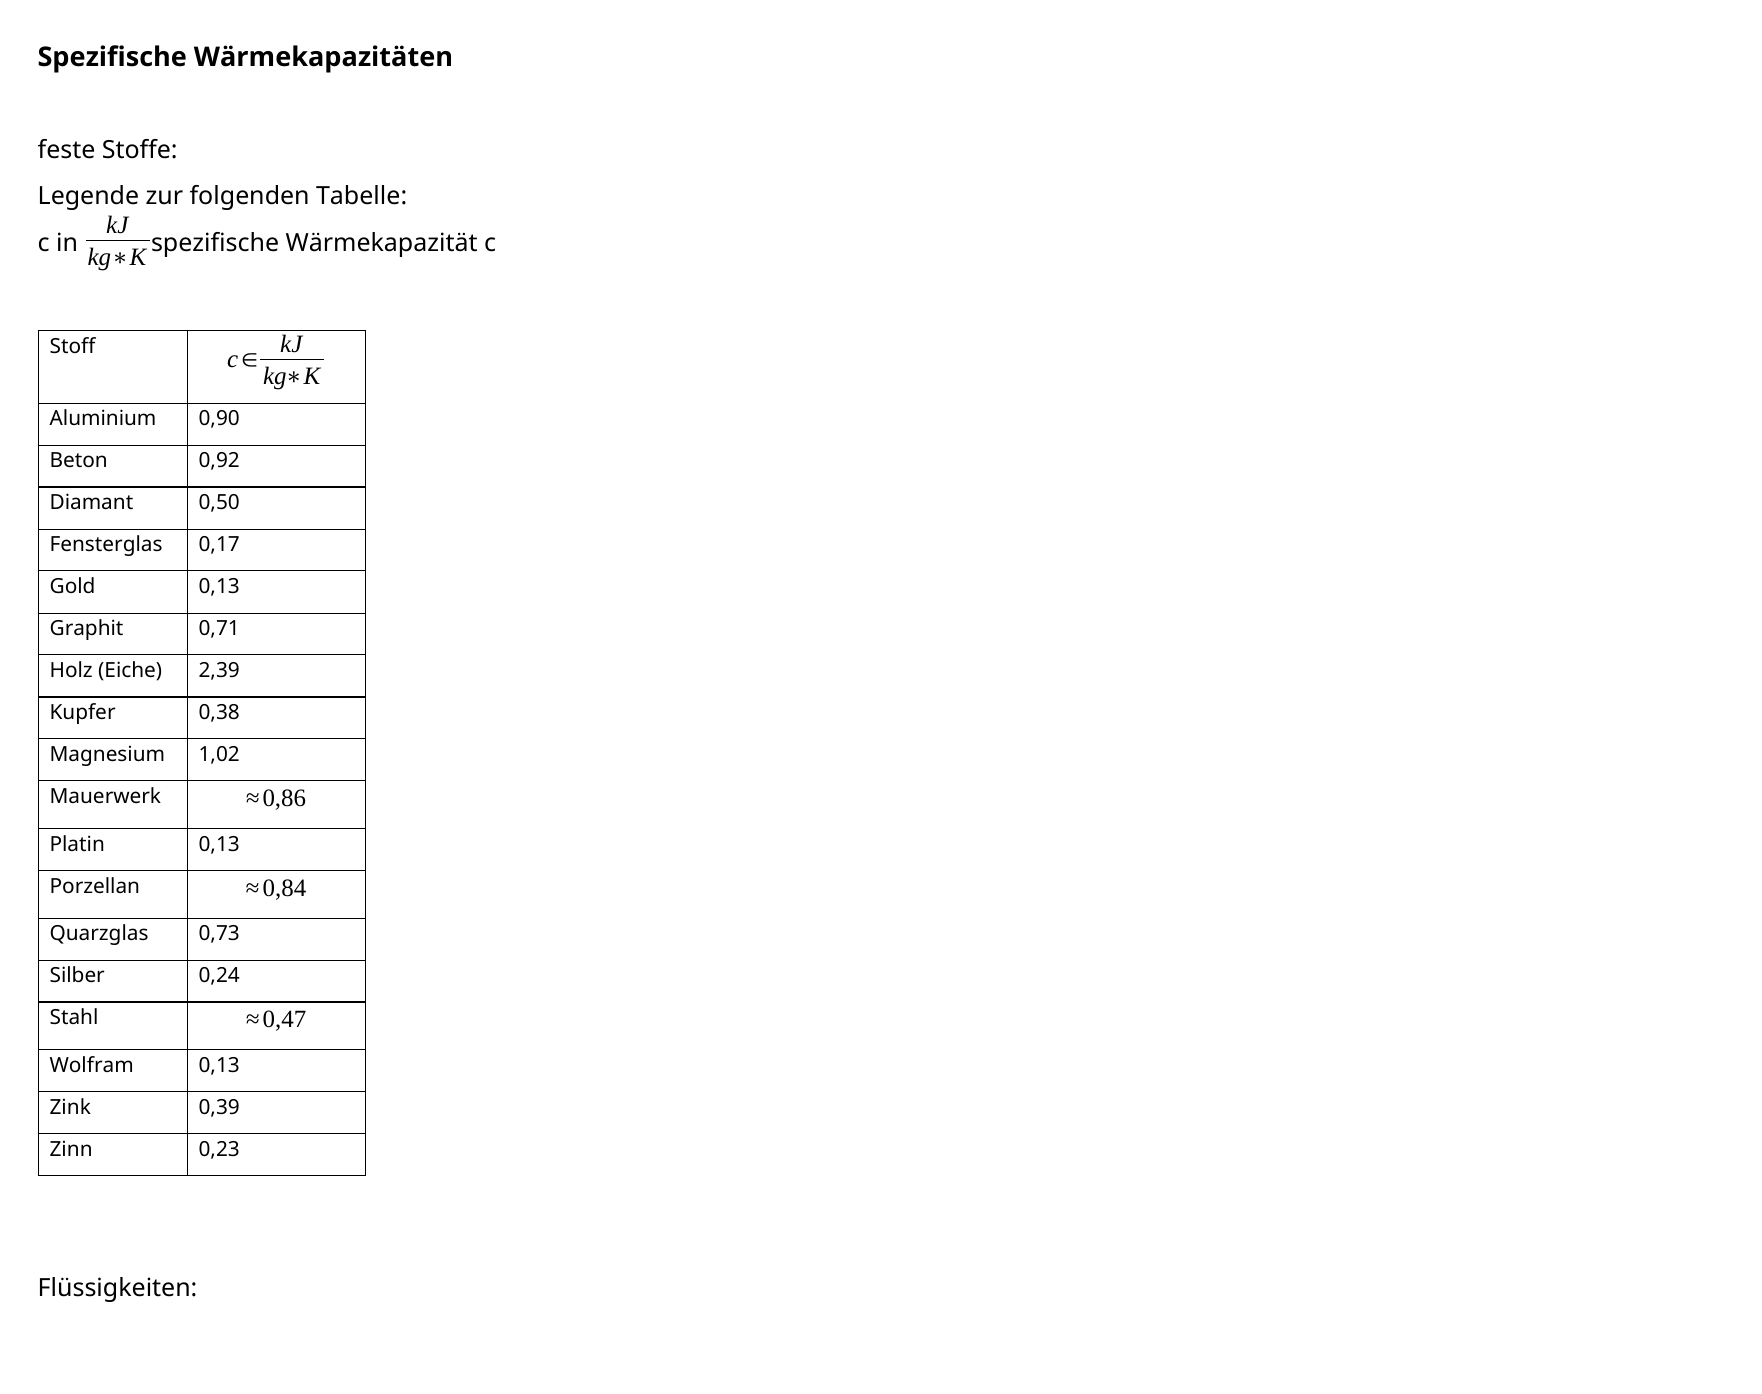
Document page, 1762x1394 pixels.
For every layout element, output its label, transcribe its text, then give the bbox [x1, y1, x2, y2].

table_header [188, 331, 365, 402]
table_cell Quarzglas [39, 919, 187, 959]
table_cell [188, 1003, 365, 1049]
table_cell Fensterglas [39, 530, 187, 570]
table_cell 0,13 [188, 571, 365, 612]
table_cell Zinn [39, 1134, 187, 1175]
table_cell Zink [39, 1092, 187, 1133]
table_cell 0,50 [188, 488, 365, 528]
table_cell Holz (Eiche) [39, 655, 187, 696]
table_cell 0,23 [188, 1134, 365, 1175]
table_cell 0,92 [188, 446, 365, 486]
subtitle Spezifische Wärmekapazitäten [37, 37, 1723, 74]
text Flüssigkeiten: [37, 1269, 1723, 1303]
table_cell 0,17 [188, 530, 365, 570]
table_cell [188, 871, 365, 917]
table_cell [188, 781, 365, 828]
text feste Stoffe: [37, 131, 1723, 165]
table_cell 0,24 [188, 961, 365, 1001]
table_cell Mauerwerk [39, 781, 187, 828]
table_cell 0,39 [188, 1092, 365, 1133]
table_cell Platin [39, 829, 187, 870]
table_cell 0,73 [188, 919, 365, 959]
table_cell 0,71 [188, 614, 365, 654]
table_cell Stahl [39, 1003, 187, 1049]
table_header Stoff [39, 331, 187, 402]
table_cell Graphit [39, 614, 187, 654]
text Legende zur folgenden Tabelle: c in spezifische Wärmekapazität c [37, 178, 1723, 271]
table_cell Diamant [39, 488, 187, 528]
table_cell 0,13 [188, 1050, 365, 1091]
table_cell Porzellan [39, 871, 187, 917]
table_cell Beton [39, 446, 187, 486]
table_cell Magnesium [39, 739, 187, 780]
table_cell Aluminium [39, 404, 187, 444]
table_cell 0,90 [188, 404, 365, 444]
table_cell 2,39 [188, 655, 365, 696]
table_cell Gold [39, 571, 187, 612]
table_cell 1,02 [188, 739, 365, 780]
table_cell 0,38 [188, 698, 365, 738]
table_cell Silber [39, 961, 187, 1001]
table_cell 0,13 [188, 829, 365, 870]
table_cell Kupfer [39, 698, 187, 738]
table_cell Wolfram [39, 1050, 187, 1091]
